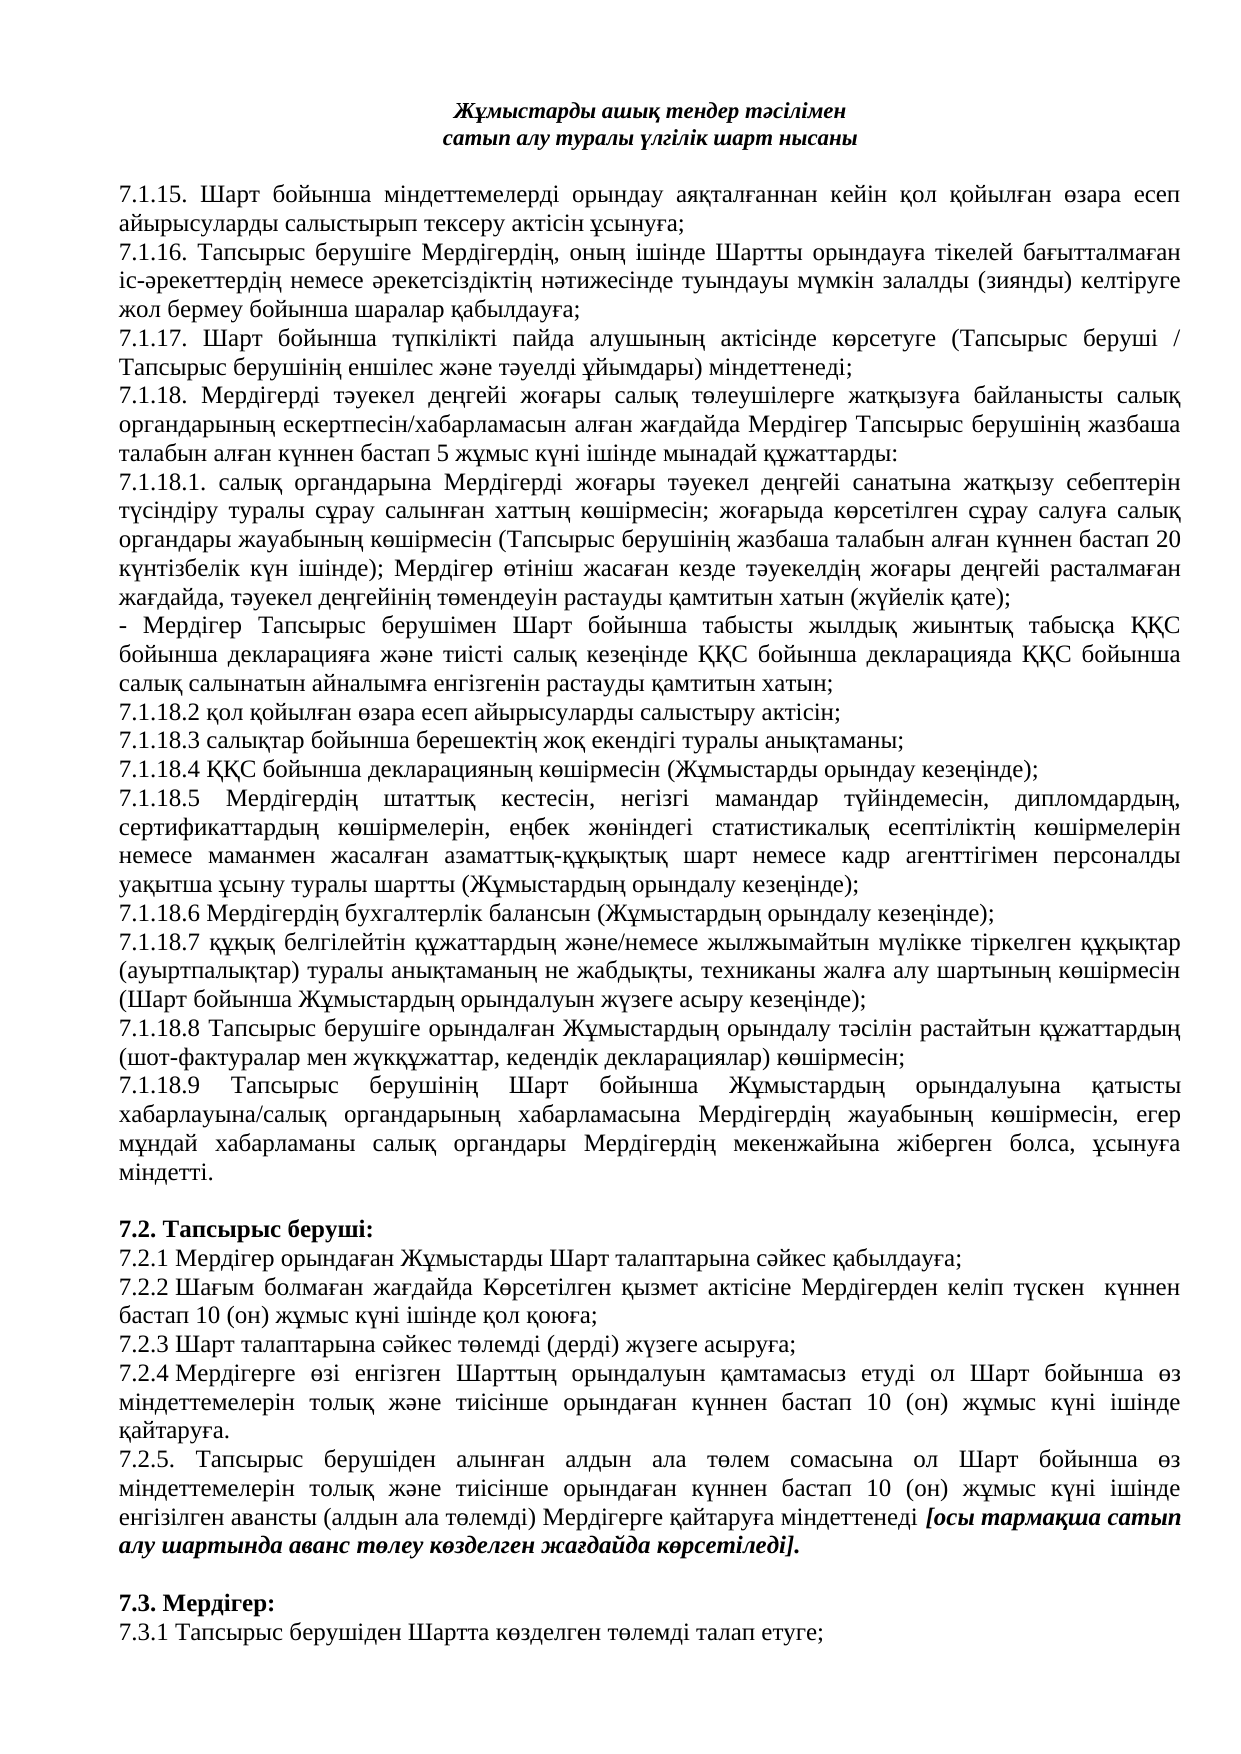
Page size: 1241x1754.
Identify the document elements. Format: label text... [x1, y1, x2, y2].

text 7.1.15. Шарт бойынша міндеттемелерді орындау аяқталғаннан кейін қол қойылған өзара есеп айырысуларды салыстырып тексеру актісін ұсынуға; [119, 179, 1182, 237]
text 7.1.18.1. салық органдарына Мердігерді жоғары тәуекел деңгейі санатына жатқызу себептерін түсіндіру туралы сұрау салынған хаттың көшірмесін; жоғарыда көрсетілген сұрау салуға салық органдары жауабының көшірмесін (Тапсырыс берушінің жазбаша талабын алған күннен бастап 20 күнтізбелік күн ішінде); Мердігер өтініш жасаған кезде тәуекелдің жоғары деңгейі расталмаған жағдайда, тәуекел деңгейінің төмендеуін растауды қамтитын хатын (жүйелік қате); [119, 467, 1182, 610]
text 7.2.4 Мердігерге өзі енгізген Шарттың орындалуын қамтамасыз етуді ол Шарт бойынша өз міндеттемелерін толық және тиісінше орындаған күннен бастап 10 (он) жұмыс күні ішінде қайтаруға. [119, 1358, 1182, 1444]
text 7.3. Мердігер: [119, 1588, 1182, 1617]
text 7.2.3 Шарт талаптарына сәйкес төлемді (дерді) жүзеге асыруға; [119, 1329, 1182, 1358]
text 7.2.1 Мердігер орындаған Жұмыстарды Шарт талаптарына сәйкес қабылдауға; [119, 1243, 1182, 1272]
text 7.1.18.9 Тапсырыс берушінің Шарт бойынша Жұмыстардың орындалуына қатысты хабарлауына/салық органдарының хабарламасына Мердігердің жауабының көшірмесін, егер мұндай хабарламаны салық органдары Мердігердің мекенжайына жіберген болса, ұсынуға міндетті. [119, 1070, 1182, 1185]
text 7.1.18.4 ҚҚС бойынша декларацияның көшірмесін (Жұмыстарды орындау кезеңінде); [119, 754, 1182, 783]
text 7.1.18.8 Тапсырыс берушіге орындалған Жұмыстардың орындалу тәсілін растайтын құжаттардың (шот-фактуралар мен жүкқұжаттар, кедендік декларациялар) көшірмесін; [119, 1013, 1182, 1070]
text 7.1.18.2 қол қойылған өзара есеп айырысуларды салыстыру актісін; [119, 697, 1182, 725]
text 7.2. Тапсырыс беруші: [119, 1214, 1182, 1243]
text 7.1.18.7 құқық белгілейтін құжаттардың және/немесе жылжымайтын мүлікке тіркелген құқықтар (ауыртпалықтар) туралы анықтаманың не жабдықты, техниканы жалға алу шартының көшірмесін (Шарт бойынша Жұмыстардың орындалуын жүзеге асыру кезеңінде); [119, 927, 1182, 1013]
text 7.1.18.6 Мердігердің бухгалтерлік балансын (Жұмыстардың орындалу кезеңінде); [119, 898, 1182, 927]
text 7.1.18.3 салықтар бойынша берешектің жоқ екендігі туралы анықтаманы; [119, 725, 1182, 754]
text 7.1.18. Мердігерді тәуекел деңгейі жоғары салық төлеушілерге жатқызуға байланысты салық органдарының ескертпесін/хабарламасын алған жағдайда Мердігер Тапсырыс берушінің жазбаша талабын алған күннен бастап 5 жұмыс күні ішінде мынадай құжаттарды: [119, 380, 1182, 467]
text 7.1.16. Тапсырыс берушіге Мердігердің, оның ішінде Шартты орындауға тікелей бағытталмаған іс-әрекеттердің немесе әрекетсіздіктің нәтижесінде туындауы мүмкін залалды (зиянды) келтіруге жол бермеу бойынша шаралар қабылдауға; [119, 237, 1182, 323]
text 7.2.5. Тапсырыс берушіден алынған алдын ала төлем сомасына ол Шарт бойынша өз міндеттемелерін толық және тиісінше орындаған күннен бастап 10 (он) жұмыс күні ішінде енгізілген авансты (алдын ала төлемді) Мердігерге қайтаруға міндеттенеді [осы тармақша сатып алу шартында аванс төлеу көзделген жағдайда көрсетіледі]. [119, 1444, 1182, 1559]
text - Мердігер Тапсырыс берушімен Шарт бойынша табысты жылдық жиынтық табысқа ҚҚС бойынша декларацияға және тиісті салық кезеңінде ҚҚС бойынша декларацияда ҚҚС бойынша салық салынатын айналымға енгізгенін растауды қамтитын хатын; [119, 610, 1182, 697]
text 7.1.18.5 Мердігердің штаттық кестесін, негізгі мамандар түйіндемесін, дипломдардың, сертификаттардың көшірмелерін, еңбек жөніндегі статистикалық есептіліктің көшірмелерін немесе маманмен жасалған азаматтық-құқықтық шарт немесе кадр агенттігімен персоналды уақытша ұсыну туралы шартты (Жұмыстардың орындалу кезеңінде); [119, 783, 1182, 898]
text 7.3.1 Тапсырыс берушіден Шартта көзделген төлемді талап етуге; [119, 1617, 1182, 1645]
text 7.2.2 Шағым болмаған жағдайда Көрсетілген қызмет актісіне Мердігерден келіп түскен күннен бастап 10 (он) жұмыс күні ішінде қол қоюға; [119, 1272, 1182, 1329]
text 7.1.17. Шарт бойынша түпкілікті пайда алушының актісінде көрсетуге (Тапсырыс беруші / Тапсырыс берушінің еншілес және тәуелді ұйымдары) міндеттенеді; [119, 323, 1182, 380]
